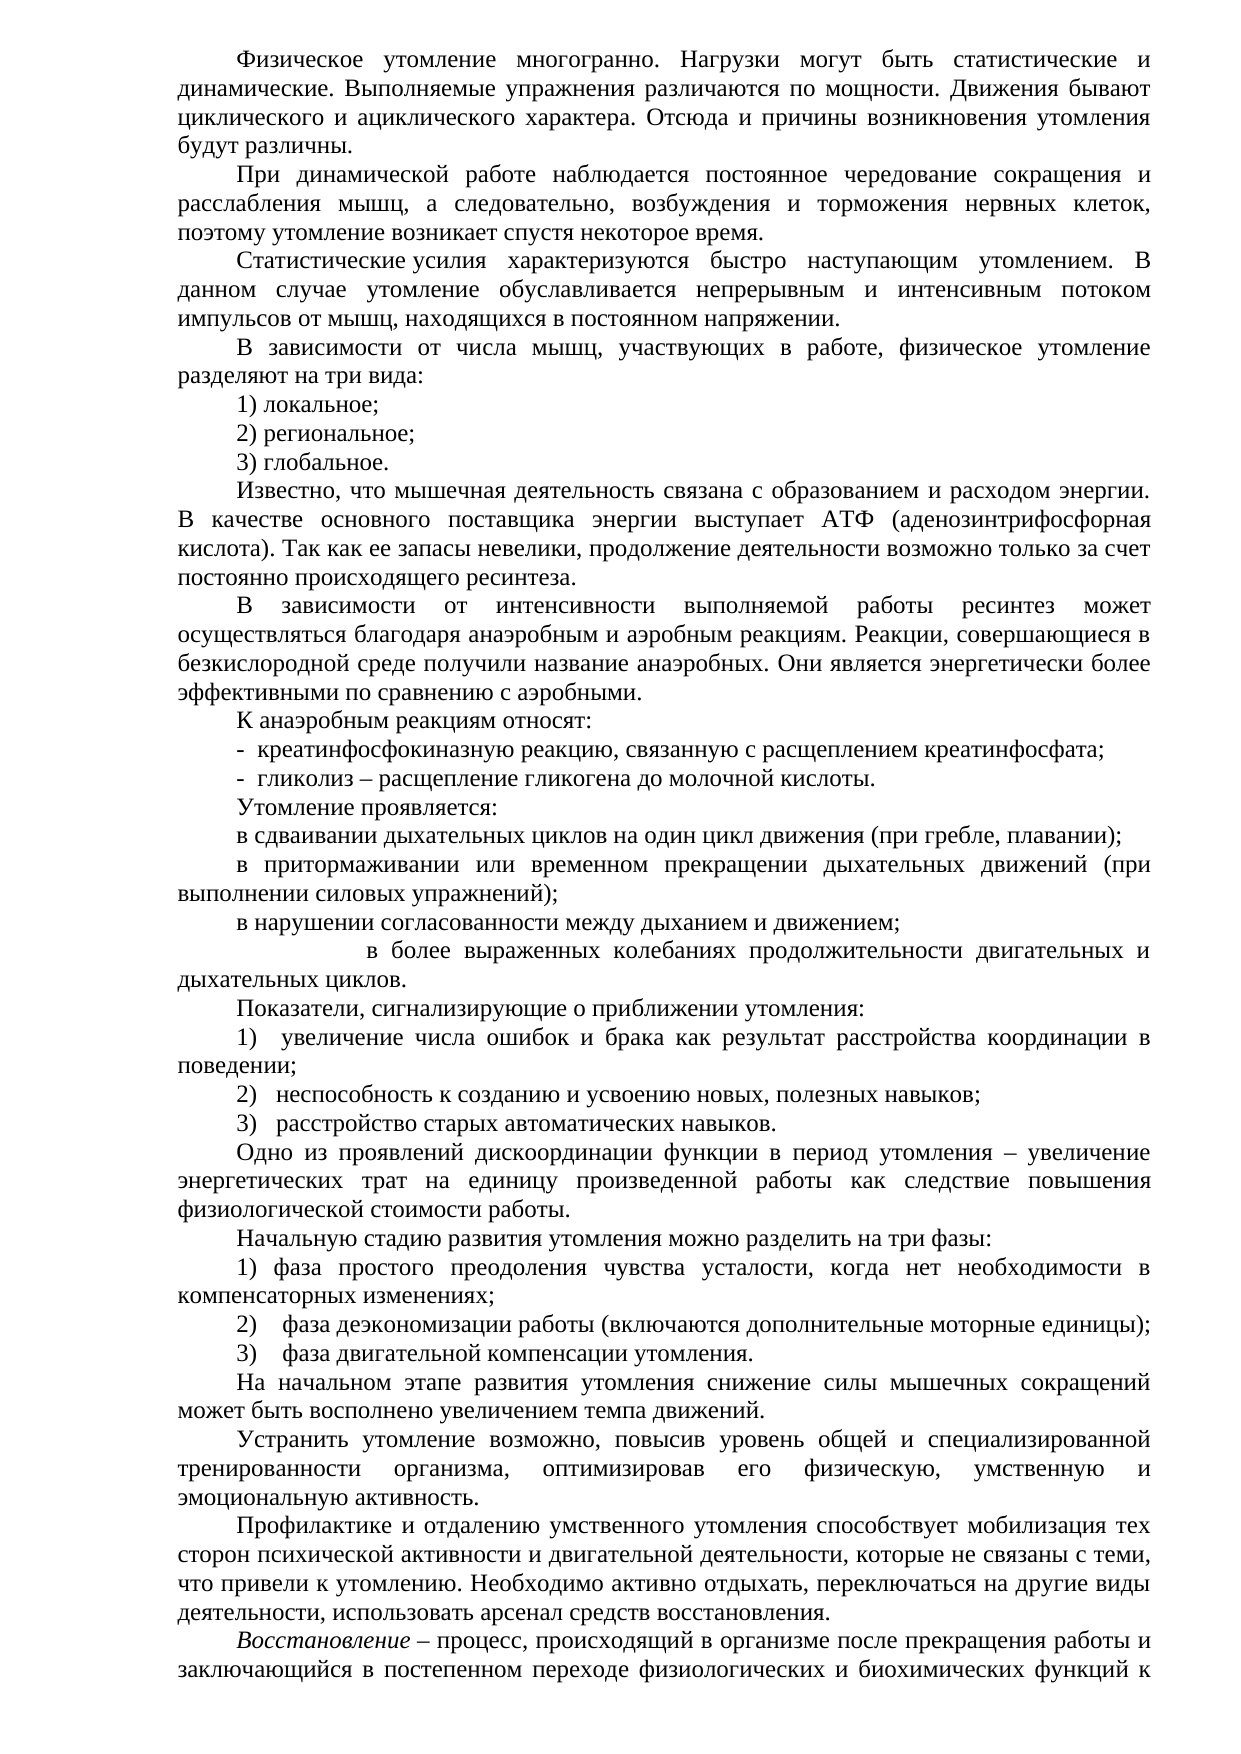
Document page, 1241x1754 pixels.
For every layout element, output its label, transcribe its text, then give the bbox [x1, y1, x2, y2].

text На начальном этапе развития утомления снижение силы мышечных сокращений может быть восполнено увеличением темпа движений. [177, 1367, 1152, 1424]
text При динамической работе наблюдается постоянное чередование сокращения и расслабления мышц, а следовательно, возбуждения и торможения нервных клеток, поэтому утомление возникает спустя некоторое время. [177, 159, 1152, 246]
text 1) фаза простого преодоления чувства усталости, когда нет необходимости в компенсаторных изменениях; [177, 1252, 1152, 1309]
text Показатели, сигнализирующие о приближении утомления: [177, 993, 1152, 1022]
text в нарушении согласованности между дыханием и движением; [177, 907, 1152, 936]
text Утомление проявляется: [177, 792, 1152, 821]
text 1) увеличение числа ошибок и брака как результат расстройства координации в поведении; [177, 1022, 1152, 1079]
text В зависимости от числа мышц, участвующих в работе, физическое утомление разделяют на три вида: [177, 332, 1152, 389]
text 3) глобальное. [177, 447, 1152, 476]
text К анаэробным реакциям относят: [177, 706, 1152, 734]
text Устранить утомление возможно, повысив уровень общей и специализированной тренированности организма, оптимизировав его физическую, умственную и эмоциональную активность. [177, 1424, 1152, 1511]
text 2) фаза деэкономизации работы (включаются дополнительные моторные единицы); [177, 1309, 1152, 1338]
text 2) неспособность к созданию и усвоению новых, полезных навыков; [177, 1079, 1152, 1108]
text Профилактике и отдалению умственного утомления способствует мобилизация тех сторон психической активности и двигательной деятельности, которые не связаны с теми, что привели к утомлению. Необходимо активно отдыхать, переключаться на другие виды деятельности, использовать арсенал средств восстановления. [177, 1511, 1152, 1626]
text Физическое утомление многогранно. Нагрузки могут быть статистические и динамические. Выполняемые упражнения различаются по мощности. Движения бывают циклического и ациклического характера. Отсюда и причины возникновения утомления будут различны. [177, 44, 1152, 159]
text В зависимости от интенсивности выполняемой работы ресинтез может осуществляться благодаря анаэробным и аэробным реакциям. Реакции, совершающиеся в безкислородной среде получили название анаэробных. Они является энергетически более эффективными по сравнению с аэробными. [177, 591, 1152, 706]
text 1) локальное; [177, 389, 1152, 418]
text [177, 1626, 1152, 1683]
text 3) фаза двигательной компенсации утомления. [177, 1338, 1152, 1367]
text 3) расстройство старых автоматических навыков. [177, 1108, 1152, 1137]
text Одно из проявлений дискоординации функции в период утомления – увеличение энергетических трат на единицу произведенной работы как следствие повышения физиологической стоимости работы. [177, 1137, 1152, 1223]
text в сдваивании дыхательных циклов на один цикл движения (при гребле, плавании); [177, 821, 1152, 849]
text в более выраженных колебаниях продолжительности двигательных и дыхательных циклов. [177, 936, 1152, 993]
text Статистические усилия характеризуются быстро наступающим утомлением. В данном случае утомление обуславливается непрерывным и интенсивным потоком импульсов от мышц, находящихся в постоянном напряжении. [177, 246, 1152, 332]
text в притормаживании или временном прекращении дыхательных движений (при выполнении силовых упражнений); [177, 849, 1152, 907]
text - креатинфосфокиназную реакцию, связанную с расщеплением креатинфосфата; [177, 734, 1152, 763]
text Известно, что мышечная деятельность связана с образованием и расходом энергии. В качестве основного поставщика энергии выступает АТФ (аденозинтрифосфорная кислота). Так как ее запасы невелики, продолжение деятельности возможно только за счет постоянно происходящего ресинтеза. [177, 476, 1152, 591]
text - гликолиз – расщепление гликогена до молочной кислоты. [177, 763, 1152, 792]
text Начальную стадию развития утомления можно разделить на три фазы: [177, 1223, 1152, 1252]
text 2) региональное; [177, 418, 1152, 447]
